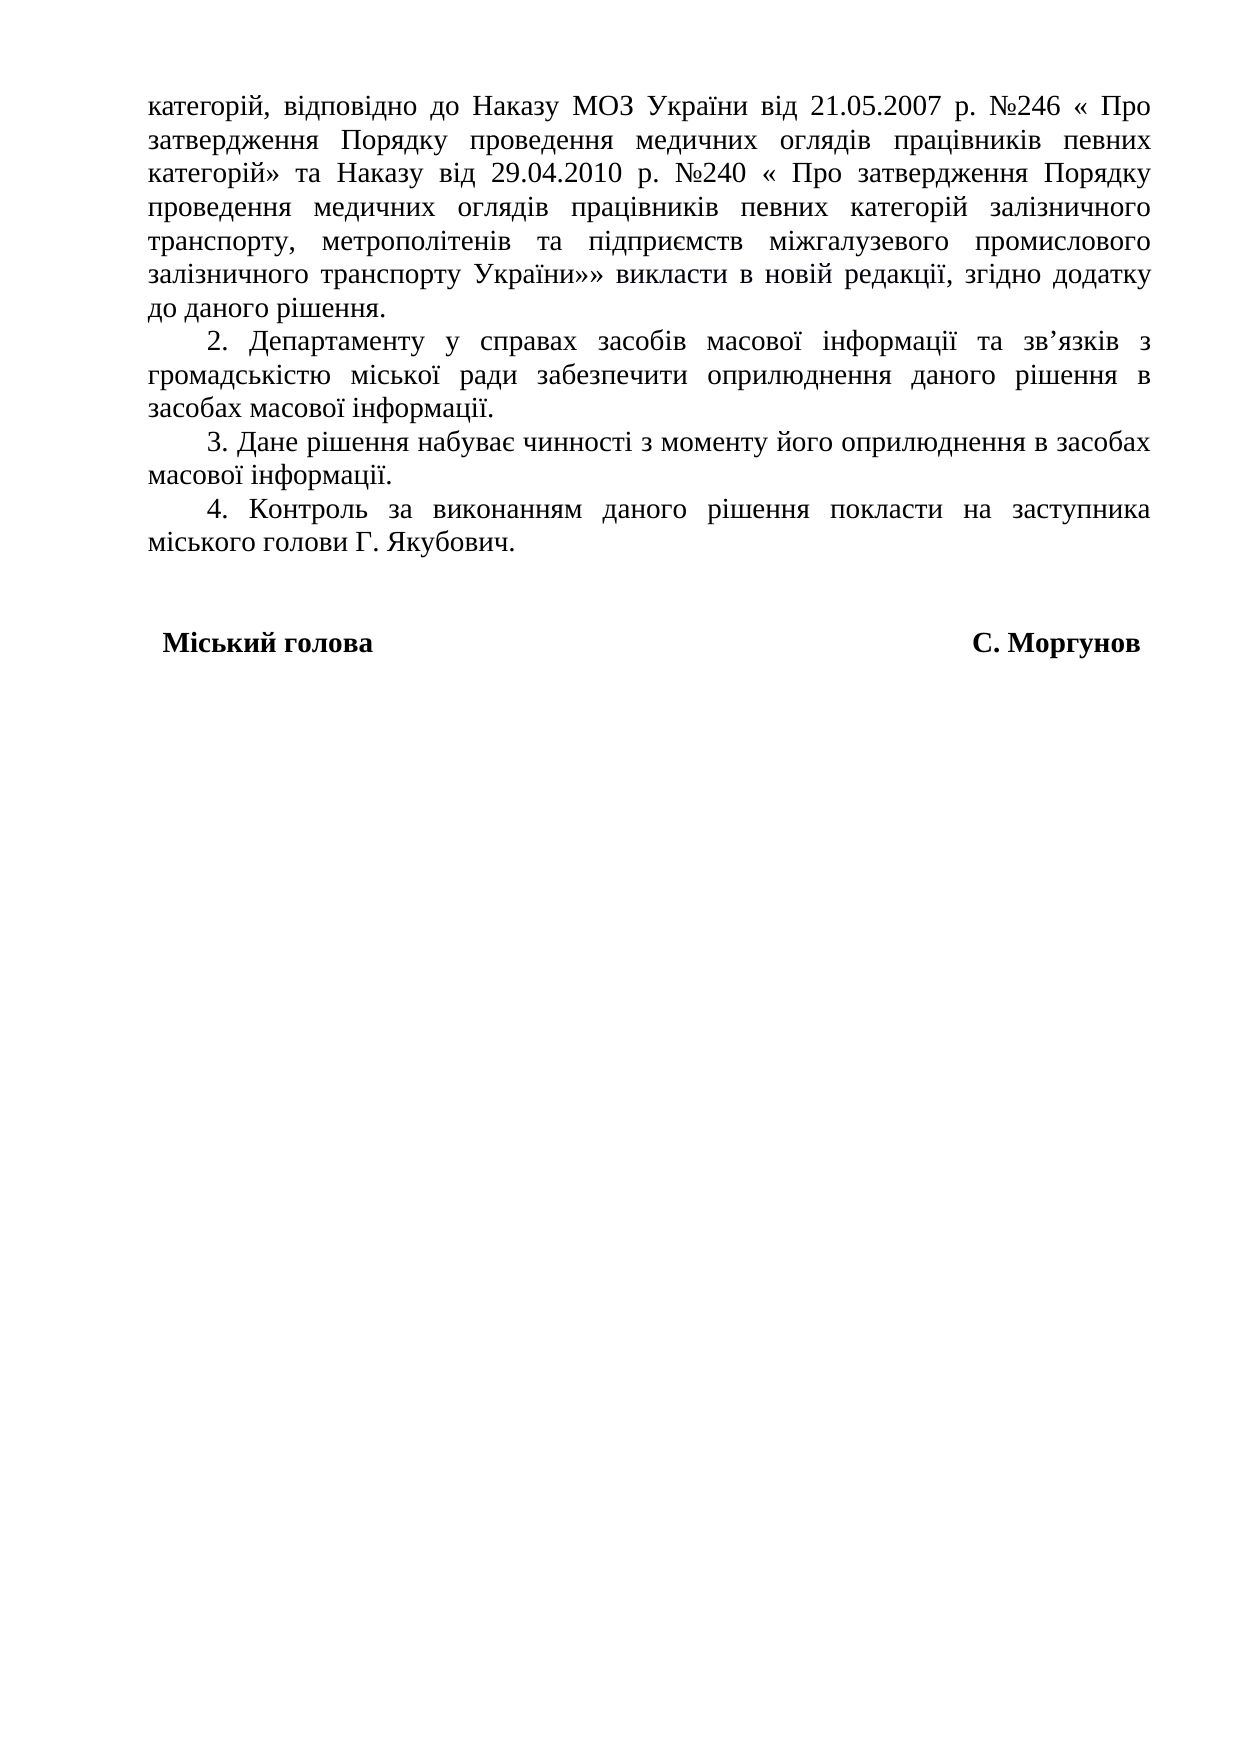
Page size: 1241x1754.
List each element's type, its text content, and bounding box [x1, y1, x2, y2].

text 2. Департаменту у справах засобів масової інформації та зв’язків з громадськістю міської ради забезпечити оприлюднення даного рішення в засобах масової інформації. [148, 323, 1152, 424]
text 4. Контроль за виконанням даного рішення покласти на заступника міського голови Г. Якубович. [148, 491, 1152, 558]
text 3. Дане рішення набуває чинності з моменту його оприлюднення в засобах масової інформації. [148, 424, 1152, 491]
text Міський голова С. Моргунов [103, 625, 1152, 659]
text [148, 88, 1152, 323]
